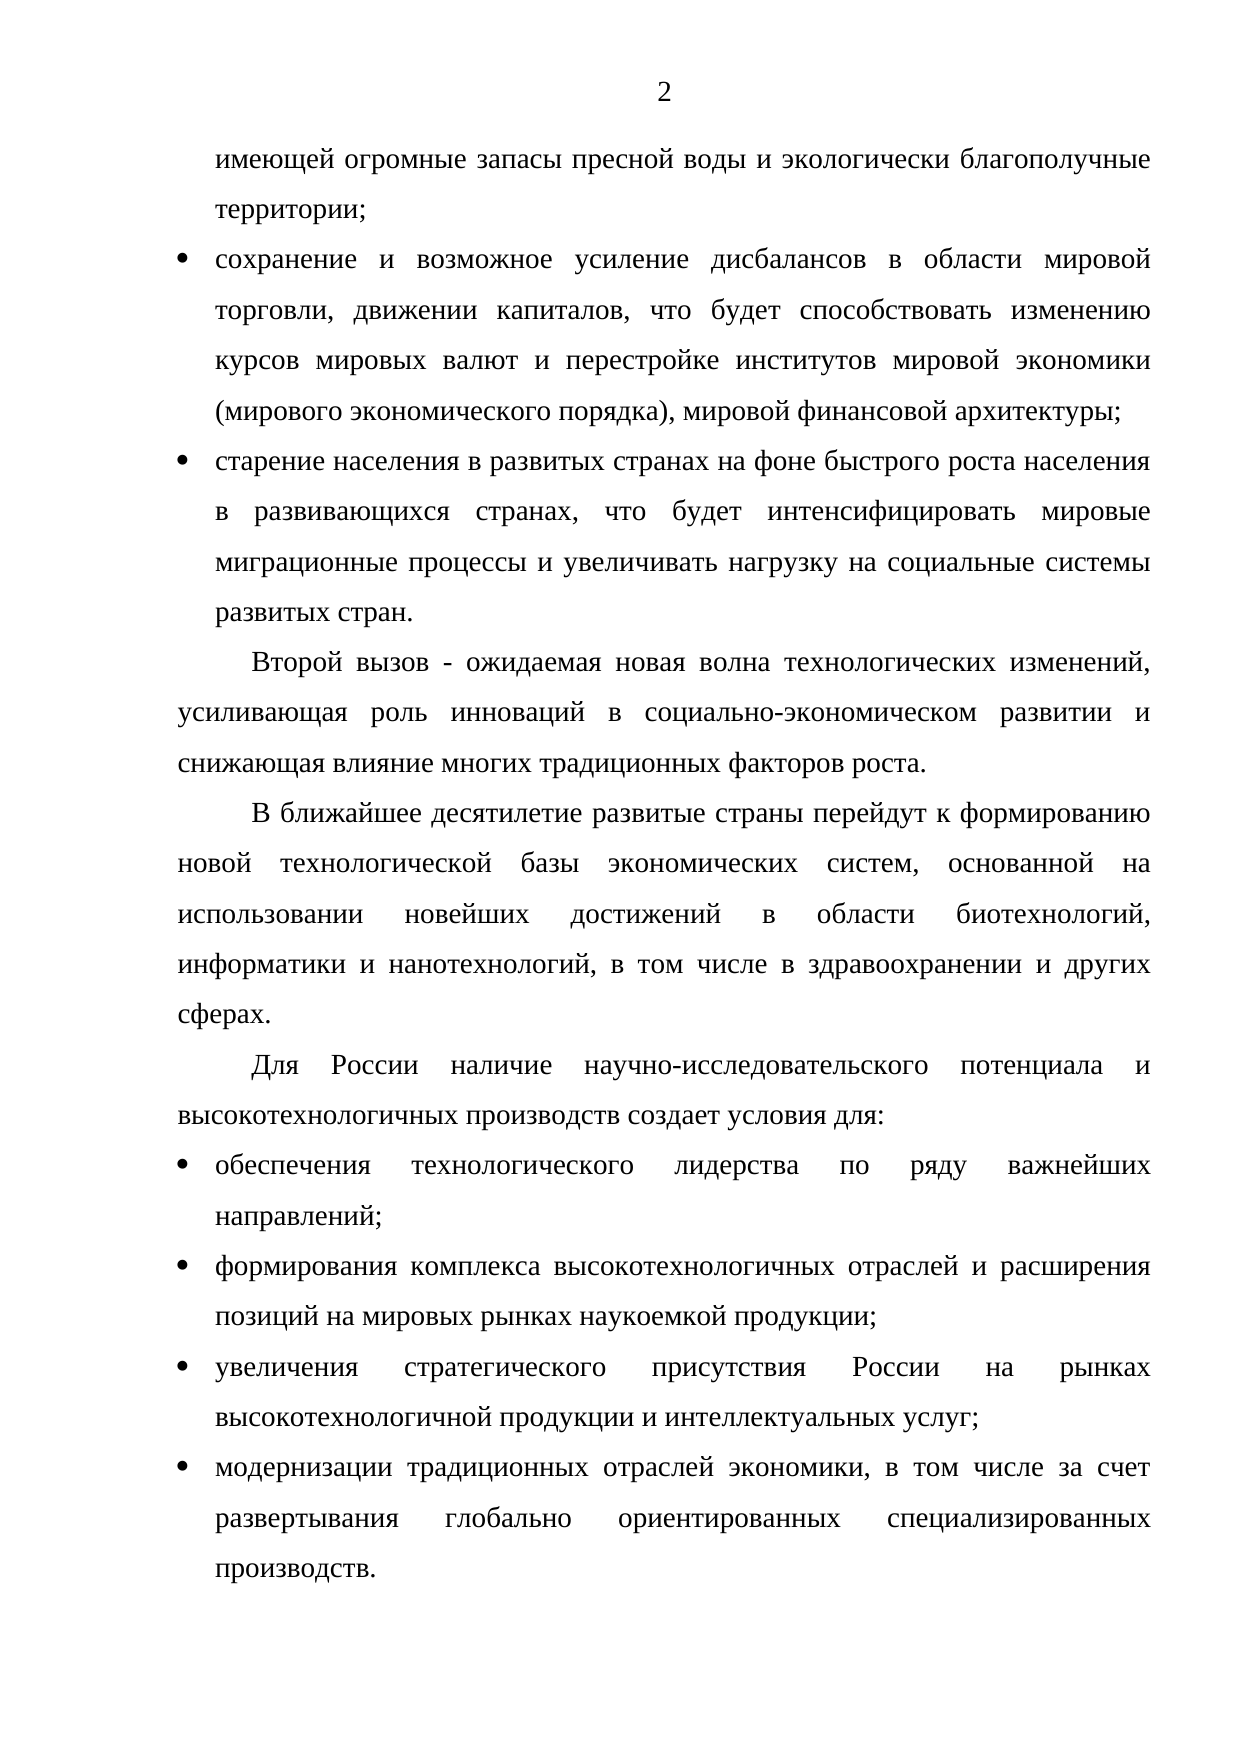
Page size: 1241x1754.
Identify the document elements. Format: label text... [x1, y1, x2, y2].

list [177, 141, 1152, 225]
list увеличения стратегического присутствия России на рынках высокотехнологичной продукции и интеллектуальных услуг; [177, 1349, 1152, 1433]
list старение населения в развитых странах на фоне быстрого роста населения в развивающихся странах, что будет интенсифицировать мировые миграционные процессы и увеличивать нагрузку на социальные системы развитых стран. [177, 443, 1152, 627]
list модернизации традиционных отраслей экономики, в том числе за счет развертывания глобально ориентированных специализированных производств. [177, 1449, 1152, 1584]
text Для России наличие научно-исследовательского потенциала и высокотехнологичных производств создает условия для: [177, 1047, 1152, 1131]
list обеспечения технологического лидерства по ряду важнейших направлений; [177, 1147, 1152, 1231]
list сохранение и возможное усиление дисбалансов в области мировой торговли, движении капиталов, что будет способствовать изменению курсов мировых валют и перестройке институтов мировой экономики (мирового экономического порядка), мировой финансовой архитектуры; [177, 242, 1152, 426]
text Второй вызов - ожидаемая новая волна технологических изменений, усиливающая роль инноваций в социально-экономическом развитии и снижающая влияние многих традиционных факторов роста. [177, 644, 1152, 778]
list формирования комплекса высокотехнологичных отраслей и расширения позиций на мировых рынках наукоемкой продукции; [177, 1248, 1152, 1332]
text В ближайшее десятилетие развитые страны перейдут к формированию новой технологической базы экономических систем, основанной на использовании новейших достижений в области биотехнологий, информатики и нанотехнологий, в том числе в здравоохранении и других сферах. [177, 795, 1152, 1030]
